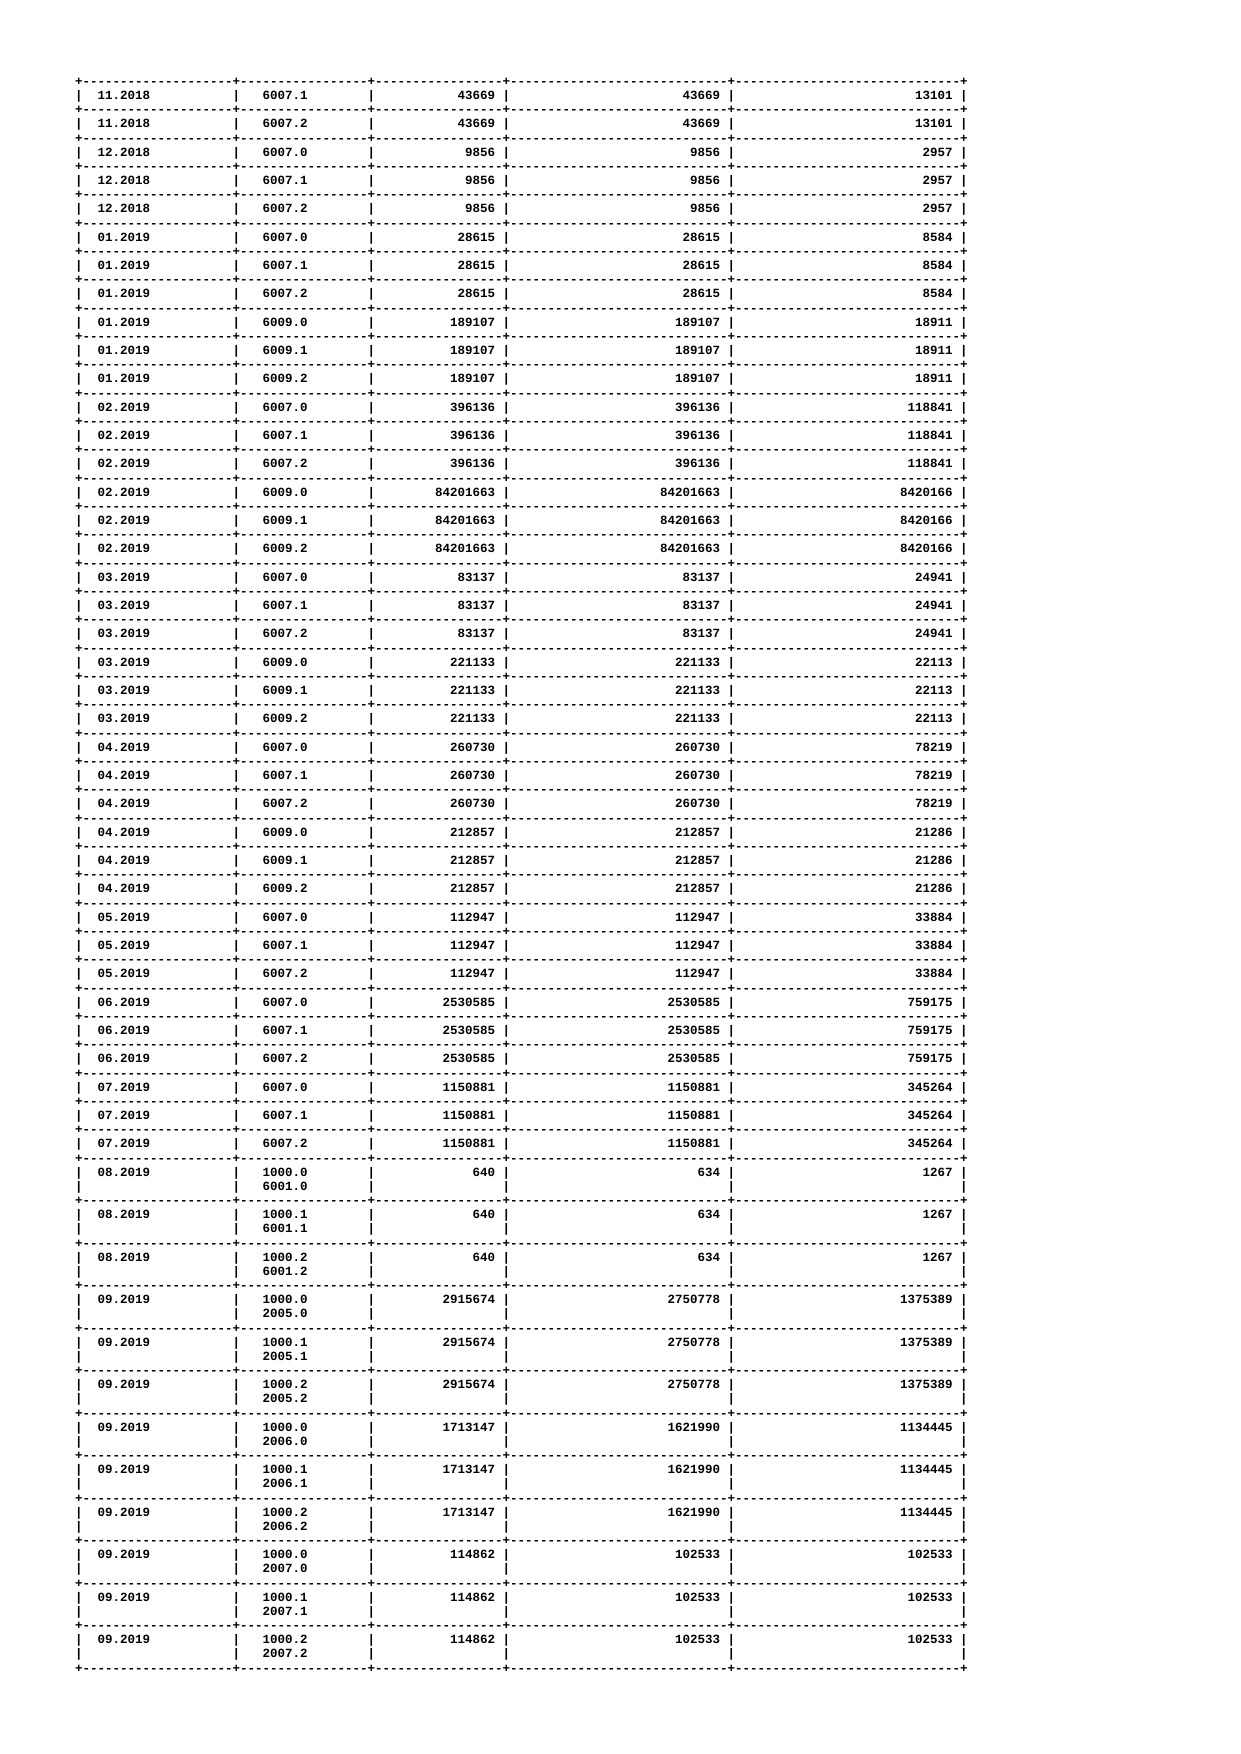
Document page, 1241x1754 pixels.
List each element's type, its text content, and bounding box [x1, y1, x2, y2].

text +--------------------+-----------------+-----------------+-----------------------------+------------------------------+ [75, 557, 1165, 571]
text +--------------------+-----------------+-----------------+-----------------------------+------------------------------+ [75, 528, 1165, 542]
text +--------------------+-----------------+-----------------+-----------------------------+------------------------------+ [75, 953, 1165, 967]
text +--------------------+-----------------+-----------------+-----------------------------+------------------------------+ [75, 217, 1165, 231]
text | 09.2019 | 1000.0 | 1713147 | 1621990 | 1134445 | [75, 1421, 1165, 1435]
text | 07.2019 | 6007.0 | 1150881 | 1150881 | 345264 | [75, 1081, 1165, 1095]
text +--------------------+-----------------+-----------------+-----------------------------+------------------------------+ [75, 1194, 1165, 1208]
text | 04.2019 | 6007.2 | 260730 | 260730 | 78219 | [75, 797, 1165, 812]
text +--------------------+-----------------+-----------------+-----------------------------+------------------------------+ [75, 1364, 1165, 1378]
text | 09.2019 | 1000.2 | 1713147 | 1621990 | 1134445 | [75, 1506, 1165, 1520]
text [75, 75, 1165, 89]
text | 03.2019 | 6007.0 | 83137 | 83137 | 24941 | [75, 571, 1165, 585]
text | 04.2019 | 6009.0 | 212857 | 212857 | 21286 | [75, 826, 1165, 840]
text +--------------------+-----------------+-----------------+-----------------------------+------------------------------+ [75, 387, 1165, 401]
text +--------------------+-----------------+-----------------+-----------------------------+------------------------------+ [75, 1449, 1165, 1463]
text | 12.2018 | 6007.2 | 9856 | 9856 | 2957 | [75, 202, 1165, 217]
text +--------------------+-----------------+-----------------+-----------------------------+------------------------------+ [75, 1095, 1165, 1109]
text +--------------------+-----------------+-----------------+-----------------------------+------------------------------+ [75, 642, 1165, 656]
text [75, 1619, 1165, 1633]
text +--------------------+-----------------+-----------------+-----------------------------+------------------------------+ [75, 783, 1165, 797]
text +--------------------+-----------------+-----------------+-----------------------------+------------------------------+ [75, 1407, 1165, 1421]
text | 09.2019 | 1000.0 | 2915674 | 2750778 | 1375389 | [75, 1293, 1165, 1307]
text | 02.2019 | 6009.1 | 84201663 | 84201663 | 8420166 | [75, 514, 1165, 528]
text | 12.2018 | 6007.0 | 9856 | 9856 | 2957 | [75, 146, 1165, 160]
text | 07.2019 | 6007.1 | 1150881 | 1150881 | 345264 | [75, 1109, 1165, 1123]
text +--------------------+-----------------+-----------------+-----------------------------+------------------------------+ [75, 472, 1165, 486]
text +--------------------+-----------------+-----------------+-----------------------------+------------------------------+ [75, 727, 1165, 741]
text +--------------------+-----------------+-----------------+-----------------------------+------------------------------+ [75, 698, 1165, 712]
text +--------------------+-----------------+-----------------+-----------------------------+------------------------------+ [75, 245, 1165, 259]
text +--------------------+-----------------+-----------------+-----------------------------+------------------------------+ [75, 358, 1165, 372]
text +--------------------+-----------------+-----------------+-----------------------------+------------------------------+ [75, 1237, 1165, 1251]
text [75, 132, 1165, 146]
text +--------------------+-----------------+-----------------+-----------------------------+------------------------------+ [75, 1038, 1165, 1052]
text +--------------------+-----------------+-----------------+-----------------------------+------------------------------+ [75, 1534, 1165, 1548]
text +--------------------+-----------------+-----------------+-----------------------------+------------------------------+ [75, 755, 1165, 769]
text +--------------------+-----------------+-----------------+-----------------------------+------------------------------+ [75, 500, 1165, 514]
text | 01.2019 | 6007.1 | 28615 | 28615 | 8584 | [75, 259, 1165, 273]
text +--------------------+-----------------+-----------------+-----------------------------+------------------------------+ [75, 897, 1165, 911]
text | 01.2019 | 6009.2 | 189107 | 189107 | 18911 | [75, 372, 1165, 387]
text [75, 1662, 1165, 1676]
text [75, 103, 1165, 117]
text | 09.2019 | 1000.0 | 114862 | 102533 | 102533 | [75, 1548, 1165, 1562]
text | 04.2019 | 6007.1 | 260730 | 260730 | 78219 | [75, 769, 1165, 783]
text | 09.2019 | 1000.1 | 2915674 | 2750778 | 1375389 | [75, 1336, 1165, 1350]
text +--------------------+-----------------+-----------------+-----------------------------+------------------------------+ [75, 1279, 1165, 1293]
text +--------------------+-----------------+-----------------+-----------------------------+------------------------------+ [75, 812, 1165, 826]
text | 03.2019 | 6009.1 | 221133 | 221133 | 22113 | [75, 684, 1165, 698]
text | 09.2019 | 1000.2 | 2915674 | 2750778 | 1375389 | [75, 1378, 1165, 1392]
text | | 2007.1 | | | | [75, 1605, 1165, 1619]
text | 08.2019 | 1000.2 | 640 | 634 | 1267 | [75, 1251, 1165, 1265]
text | 06.2019 | 6007.2 | 2530585 | 2530585 | 759175 | [75, 1052, 1165, 1067]
text +--------------------+-----------------+-----------------+-----------------------------+------------------------------+ [75, 160, 1165, 174]
text | 01.2019 | 6009.1 | 189107 | 189107 | 18911 | [75, 344, 1165, 358]
text | | 2006.0 | | | | [75, 1435, 1165, 1449]
text +--------------------+-----------------+-----------------+-----------------------------+------------------------------+ [75, 188, 1165, 202]
text | 11.2018 | 6007.1 | 43669 | 43669 | 13101 | [75, 89, 1165, 103]
text +--------------------+-----------------+-----------------+-----------------------------+------------------------------+ [75, 330, 1165, 344]
text | 05.2019 | 6007.2 | 112947 | 112947 | 33884 | [75, 967, 1165, 982]
text | 01.2019 | 6007.0 | 28615 | 28615 | 8584 | [75, 231, 1165, 245]
text +--------------------+-----------------+-----------------+-----------------------------+------------------------------+ [75, 1492, 1165, 1506]
text | 02.2019 | 6009.2 | 84201663 | 84201663 | 8420166 | [75, 542, 1165, 557]
text +--------------------+-----------------+-----------------+-----------------------------+------------------------------+ [75, 1322, 1165, 1336]
text | 09.2019 | 1000.1 | 1713147 | 1621990 | 1134445 | [75, 1463, 1165, 1477]
text | | 2007.2 | | | | [75, 1647, 1165, 1662]
text | | 2005.2 | | | | [75, 1392, 1165, 1407]
text +--------------------+-----------------+-----------------+-----------------------------+------------------------------+ [75, 840, 1165, 854]
text | 03.2019 | 6007.2 | 83137 | 83137 | 24941 | [75, 627, 1165, 642]
text +--------------------+-----------------+-----------------+-----------------------------+------------------------------+ [75, 982, 1165, 996]
text | 02.2019 | 6007.2 | 396136 | 396136 | 118841 | [75, 457, 1165, 472]
text | 09.2019 | 1000.1 | 114862 | 102533 | 102533 | [75, 1591, 1165, 1605]
text | 02.2019 | 6007.1 | 396136 | 396136 | 118841 | [75, 429, 1165, 443]
text | | 2005.1 | | | | [75, 1350, 1165, 1364]
text +--------------------+-----------------+-----------------+-----------------------------+------------------------------+ [75, 670, 1165, 684]
text +--------------------+-----------------+-----------------+-----------------------------+------------------------------+ [75, 925, 1165, 939]
text | | 2007.0 | | | | [75, 1562, 1165, 1577]
text | | 6001.2 | | | | [75, 1265, 1165, 1279]
text | 02.2019 | 6007.0 | 396136 | 396136 | 118841 | [75, 401, 1165, 415]
text | 11.2018 | 6007.2 | 43669 | 43669 | 13101 | [75, 117, 1165, 132]
text | 08.2019 | 1000.1 | 640 | 634 | 1267 | [75, 1208, 1165, 1222]
text | 07.2019 | 6007.2 | 1150881 | 1150881 | 345264 | [75, 1137, 1165, 1152]
text | | 2005.0 | | | | [75, 1307, 1165, 1322]
text | 03.2019 | 6007.1 | 83137 | 83137 | 24941 | [75, 599, 1165, 613]
text | 03.2019 | 6009.2 | 221133 | 221133 | 22113 | [75, 712, 1165, 727]
text +--------------------+-----------------+-----------------+-----------------------------+------------------------------+ [75, 302, 1165, 316]
text | 01.2019 | 6007.2 | 28615 | 28615 | 8584 | [75, 287, 1165, 302]
text | 05.2019 | 6007.0 | 112947 | 112947 | 33884 | [75, 911, 1165, 925]
text | 05.2019 | 6007.1 | 112947 | 112947 | 33884 | [75, 939, 1165, 953]
text | 04.2019 | 6009.1 | 212857 | 212857 | 21286 | [75, 854, 1165, 868]
text | 08.2019 | 1000.0 | 640 | 634 | 1267 | [75, 1166, 1165, 1180]
text | 04.2019 | 6007.0 | 260730 | 260730 | 78219 | [75, 741, 1165, 755]
text | 01.2019 | 6009.0 | 189107 | 189107 | 18911 | [75, 316, 1165, 330]
text | | 6001.0 | | | | [75, 1180, 1165, 1194]
text | 09.2019 | 1000.2 | 114862 | 102533 | 102533 | [75, 1633, 1165, 1647]
text +--------------------+-----------------+-----------------+-----------------------------+------------------------------+ [75, 868, 1165, 882]
text | 02.2019 | 6009.0 | 84201663 | 84201663 | 8420166 | [75, 486, 1165, 500]
text +--------------------+-----------------+-----------------+-----------------------------+------------------------------+ [75, 1010, 1165, 1024]
text +--------------------+-----------------+-----------------+-----------------------------+------------------------------+ [75, 415, 1165, 429]
text | 12.2018 | 6007.1 | 9856 | 9856 | 2957 | [75, 174, 1165, 188]
text +--------------------+-----------------+-----------------+-----------------------------+------------------------------+ [75, 1123, 1165, 1137]
text | | 6001.1 | | | | [75, 1222, 1165, 1237]
text +--------------------+-----------------+-----------------+-----------------------------+------------------------------+ [75, 613, 1165, 627]
text +--------------------+-----------------+-----------------+-----------------------------+------------------------------+ [75, 585, 1165, 599]
text +--------------------+-----------------+-----------------+-----------------------------+------------------------------+ [75, 273, 1165, 287]
text | | 2006.2 | | | | [75, 1520, 1165, 1534]
text +--------------------+-----------------+-----------------+-----------------------------+------------------------------+ [75, 1067, 1165, 1081]
text | | 2006.1 | | | | [75, 1477, 1165, 1492]
text | 06.2019 | 6007.1 | 2530585 | 2530585 | 759175 | [75, 1024, 1165, 1038]
text | 03.2019 | 6009.0 | 221133 | 221133 | 22113 | [75, 656, 1165, 670]
text | 04.2019 | 6009.2 | 212857 | 212857 | 21286 | [75, 882, 1165, 897]
text +--------------------+-----------------+-----------------+-----------------------------+------------------------------+ [75, 443, 1165, 457]
text +--------------------+-----------------+-----------------+-----------------------------+------------------------------+ [75, 1152, 1165, 1166]
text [75, 1577, 1165, 1591]
text | 06.2019 | 6007.0 | 2530585 | 2530585 | 759175 | [75, 996, 1165, 1010]
